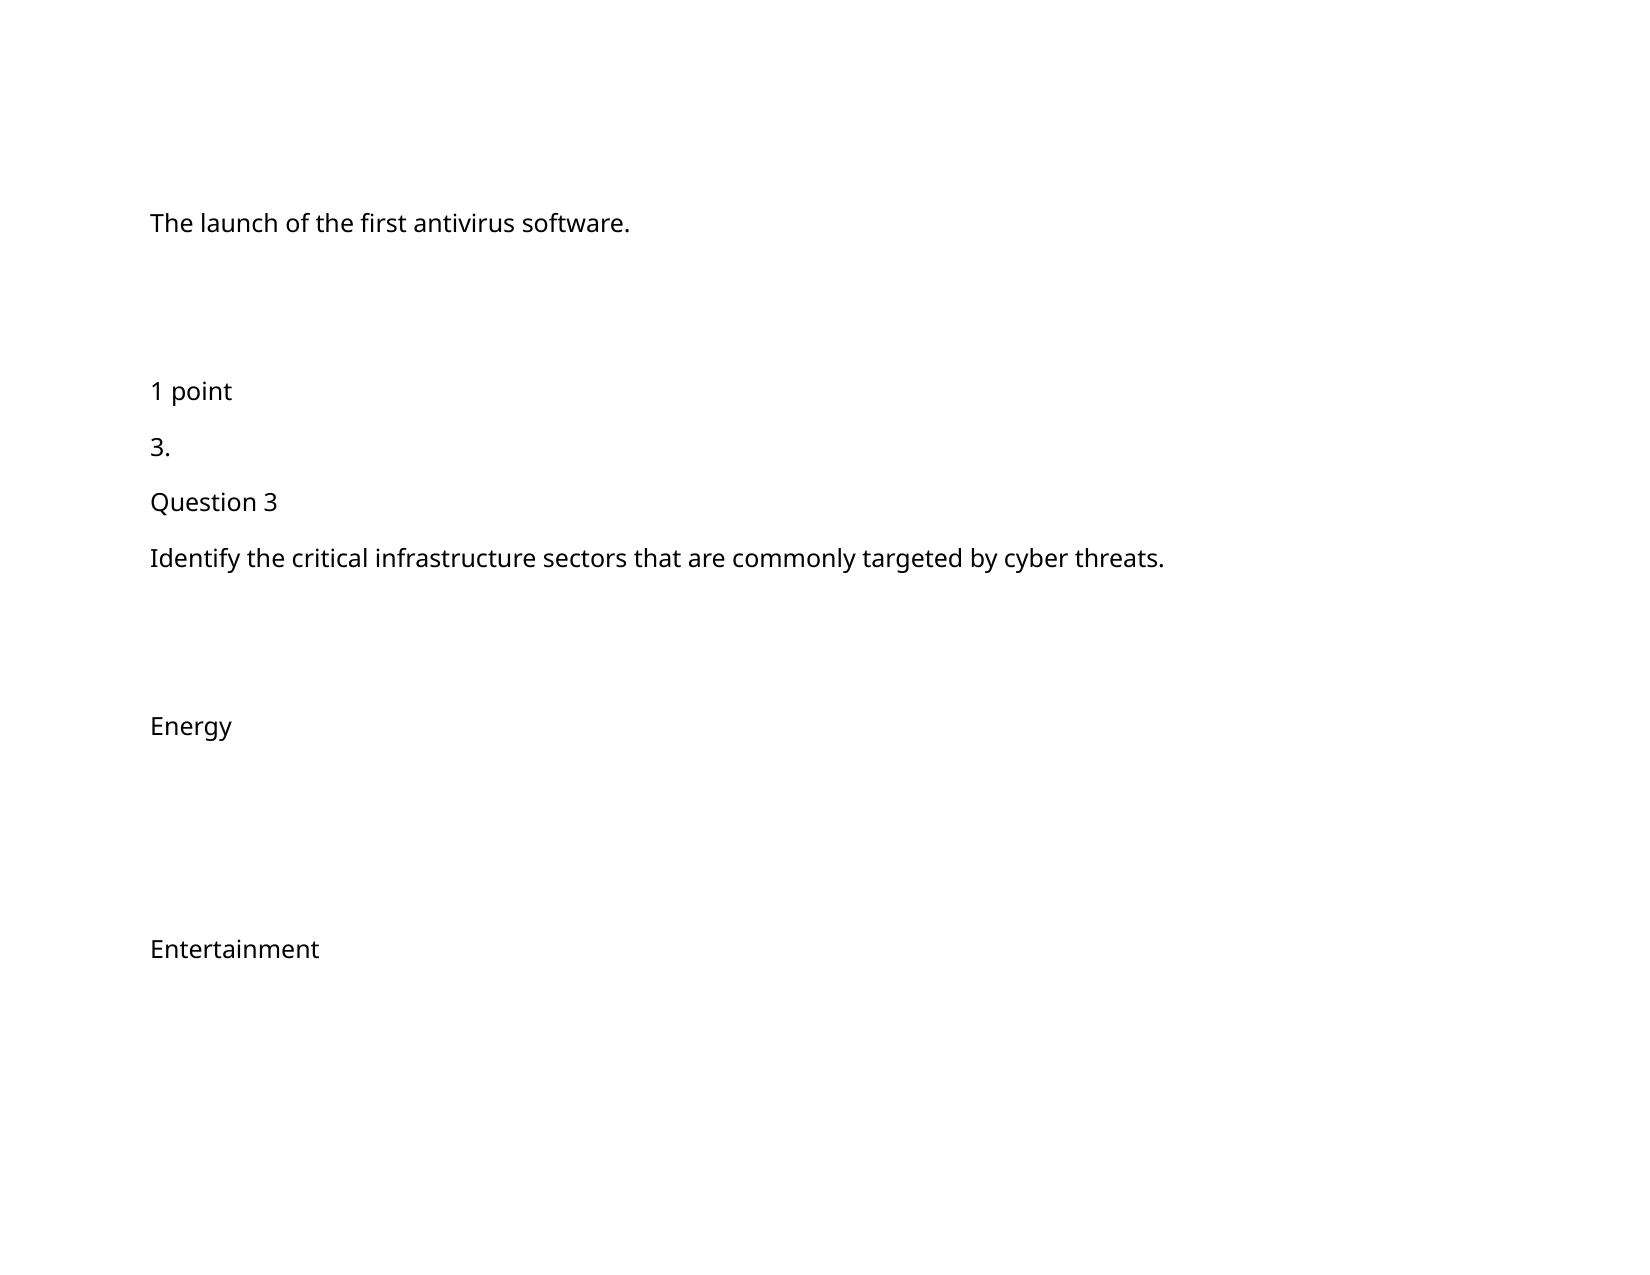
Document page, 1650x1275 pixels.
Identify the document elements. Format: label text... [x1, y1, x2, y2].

text Energy [150, 708, 1500, 742]
text 3. [150, 429, 1500, 463]
text The launch of the first antivirus software. [150, 206, 1500, 240]
text Entertainment [150, 932, 1500, 966]
text Question 3 [150, 485, 1500, 519]
text 1 point [150, 373, 1500, 407]
text Identify the critical infrastructure sectors that are commonly targeted by cyber threats. [150, 541, 1500, 575]
